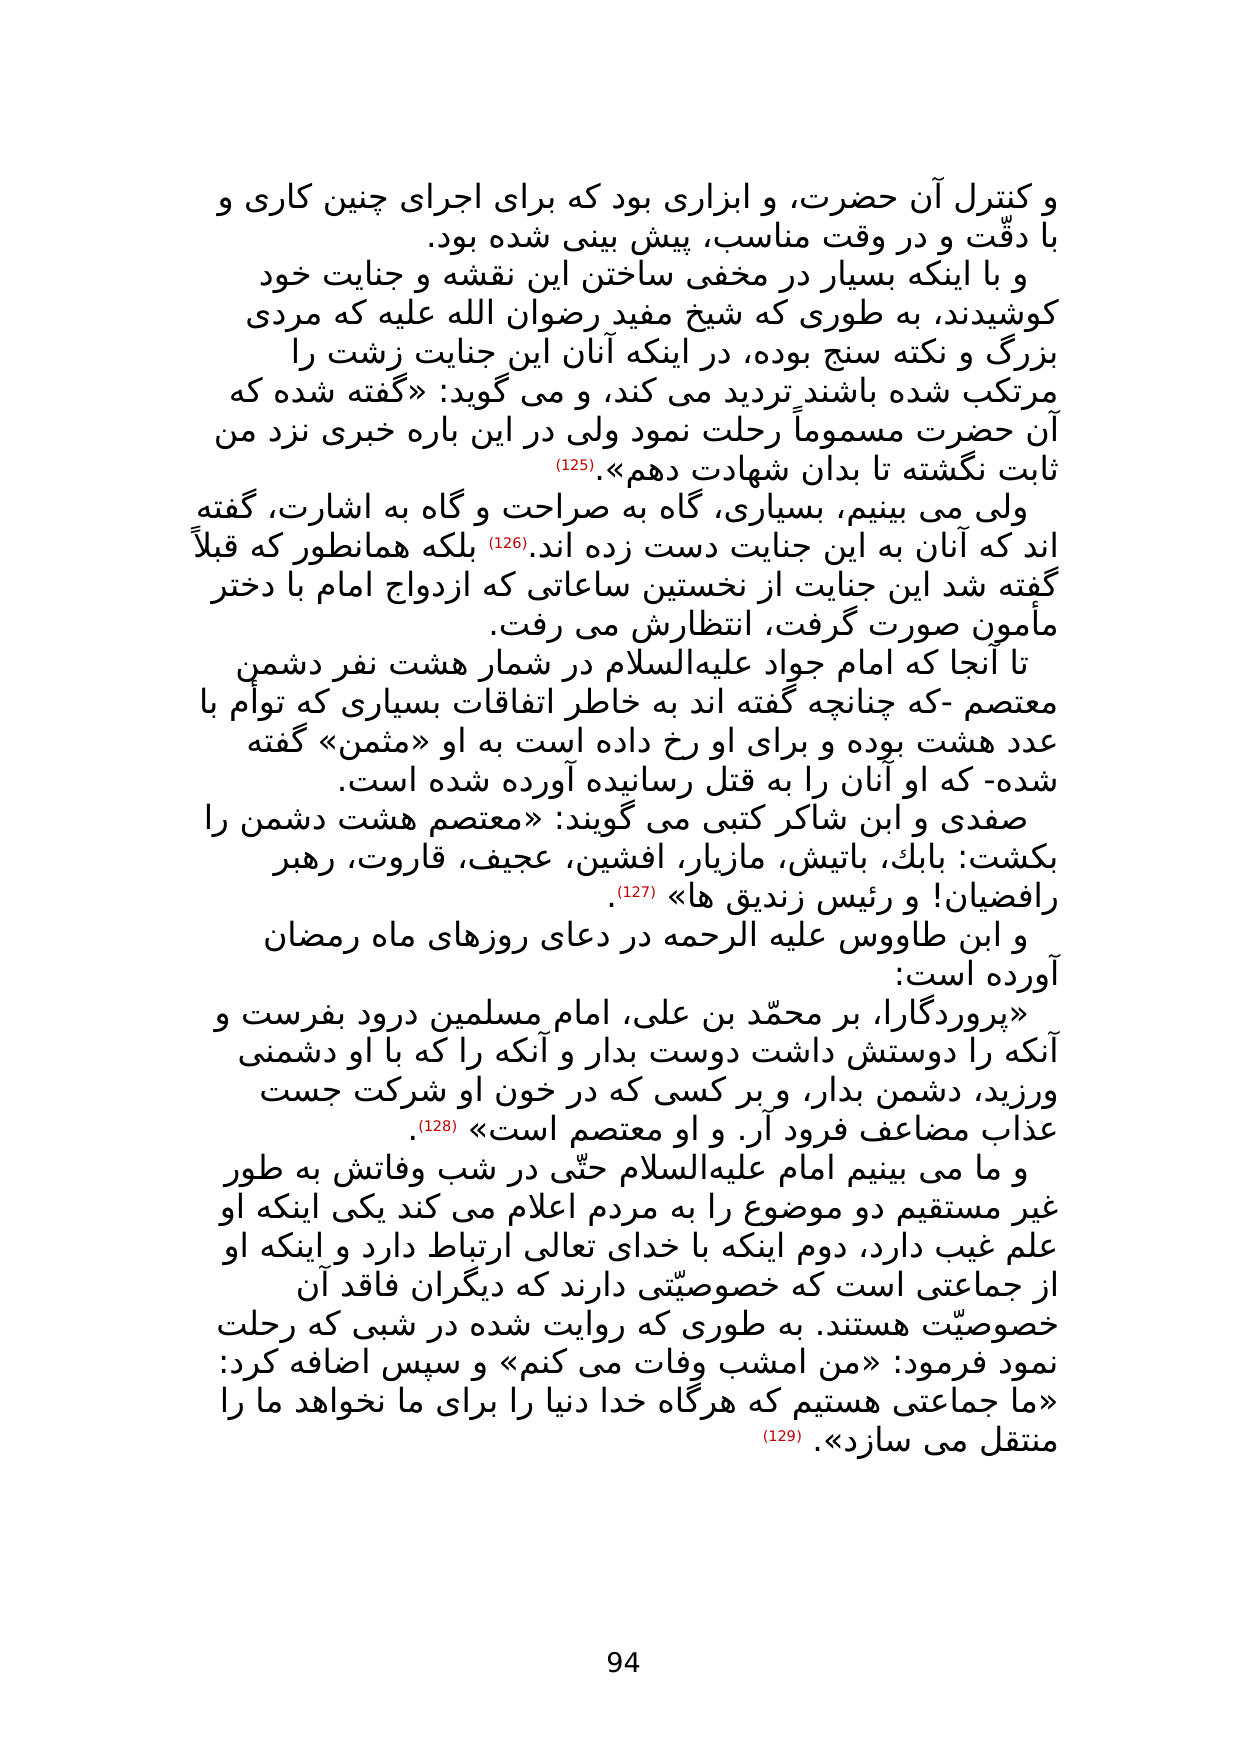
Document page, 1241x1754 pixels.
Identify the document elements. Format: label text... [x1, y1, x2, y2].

text و ما مى بينيم امام عليه‌السلام حتّى در شب وفاتش به طور غير مستقيم دو موضوع را به مردم اعلام مى كند يكى اينكه او علم غيب دارد، دوم اينكه با خداى تعالى ارتباط دارد و اينكه او از جماعتى است كه خصوصيّتى دارند كه ديگران فاقد آن خصوصيّت هستند. به طورى كه روايت شده در شبى كه رحلت نمود فرمود: «من امشب وفات مى كنم» و سپس اضافه كرد: «ما جماعتى هستيم كه هرگاه خدا دنيا را براى ما نخواهد ما را منتقل مى سازد». (129) [187, 1148, 1059, 1459]
text ولى مى بينيم، بسيارى، گاه به صراحت و گاه به اشارت، گفته اند كه آنان به اين جنايت دست زده اند.(126) بلكه همانطور كه قبلاً گفته شد اين جنايت از نخستين ساعاتى كه ازدواج امام با دختر مأمون صورت گرفت، انتظارش مى رفت. [187, 488, 1059, 643]
text صفدى و ابن شاكر كتبى مى گويند: «معتصم هشت دشمن را بكشت: بابك، باتيش، مازيار، افشين، عجيف، قاروت، رهبر رافضيان! و رئيس زنديق ها» (127). [187, 799, 1059, 915]
text تا آنجا كه امام جواد عليه‌السلام در شمار هشت نفر دشمن معتصم -كه چنانچه گفته اند به خاطر اتفاقات بسيارى كه توأم با عدد هشت بوده و براى او رخ داده است به او «مثمن» گفته شده- كه او آنان را به قتل رسانيده آورده شده است. [187, 643, 1059, 799]
text «پروردگارا، بر محمّد بن على، امام مسلمين درود بفرست و آنكه را دوستش داشت دوست بدار و آنكه را كه با او دشمنى ورزيد، دشمن بدار، و بر كسى كه در خون او شركت جست عذاب مضاعف فرود آر. و او معتصم است» (128). [187, 993, 1059, 1148]
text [187, 177, 1059, 255]
text و ابن طاووس عليه الرحمه در دعاى روزهاى ماه رمضان آورده است: [187, 915, 1059, 993]
text و با اينكه بسيار در مخفى ساختن اين نقشه و جنايت خود كوشيدند، به طورى كه شيخ مفيد رضوان الله عليه كه مردى بزرگ و نكته سنج بوده، در اينكه آنان اين جنايت زشت را مرتكب شده باشند ترديد مى كند، و مى گويد: «گفته شده كه آن حضرت مسموماً رحلت نمود ولى در اين باره خبرى نزد من ثابت نگشته تا بدان شهادت دهم».(125) [187, 255, 1059, 488]
